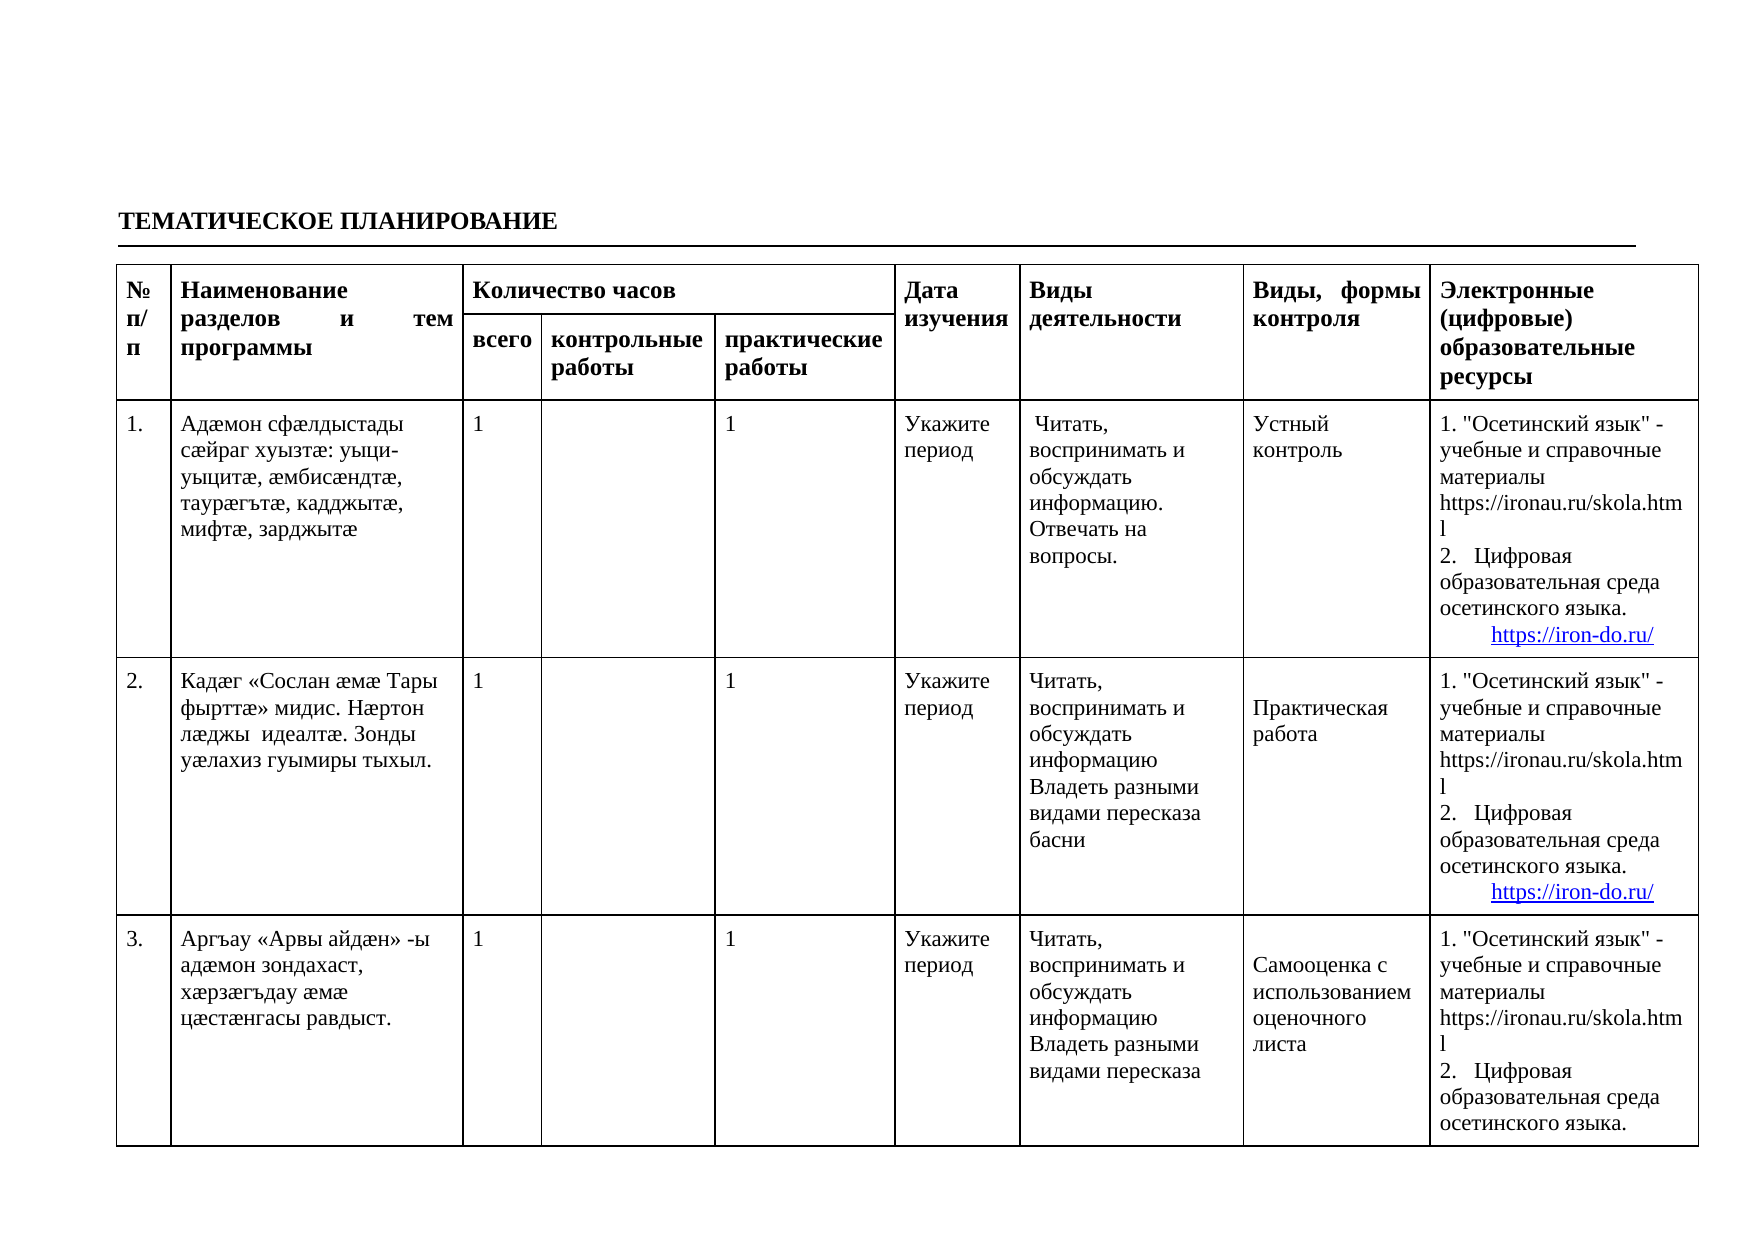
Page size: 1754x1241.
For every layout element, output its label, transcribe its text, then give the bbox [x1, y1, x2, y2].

table_cell Устный контроль [1244, 401, 1429, 657]
table_cell 1 [464, 916, 541, 1145]
table_cell [542, 916, 714, 1145]
table_cell 1 [464, 401, 541, 657]
table_cell Читать, воспринимать и обсуждать информацию Владеть разными видами пересказа басни [1021, 658, 1243, 914]
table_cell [1021, 916, 1243, 1145]
table_cell 1 [464, 658, 541, 914]
table_cell Укажите период [896, 658, 1019, 914]
table_cell 2. [117, 658, 170, 914]
table_cell 1. [117, 401, 170, 657]
table_cell 1 [716, 916, 894, 1145]
table_cell Укажите период [896, 401, 1019, 657]
table_cell Укажите период [896, 916, 1019, 1145]
table_cell Читать, воспринимать и обсуждать информацию. Отвечать на вопросы. [1021, 401, 1243, 657]
table_header Количество часов [464, 265, 894, 313]
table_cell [1431, 916, 1698, 1145]
table_cell 1 [716, 658, 894, 914]
table_cell контрольные работы [542, 315, 714, 399]
table_cell Адæмон сфæлдыстады сæйраг хуызтæ: уыци-уыцитæ, æмбисæндтæ, таурæгътæ, кадджытæ, мифтæ, зарджытæ [172, 401, 462, 657]
table_cell практические работы [716, 315, 894, 399]
table_header Виды, формы контроля [1244, 265, 1429, 399]
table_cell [1244, 916, 1429, 1145]
table_header Наименование разделов и тем программы [172, 265, 462, 399]
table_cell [172, 916, 462, 1145]
table_cell Практическая работа [1244, 658, 1429, 914]
table_header Электронные (цифровые) образовательные ресурсы [1431, 265, 1698, 399]
table_cell [542, 401, 714, 657]
table_cell [542, 658, 714, 914]
table_cell Кадæг «Сослан æмæ Тары фырттæ» мидис. Нæртон лæджы идеалтæ. Зонды уæлахиз гуымиры тыхыл. [172, 658, 462, 914]
table_cell 3. [117, 916, 170, 1145]
table_header Дата изучения [896, 265, 1019, 399]
text ТЕМАТИЧЕСКОЕ ПЛАНИРОВАНИЕ [118, 206, 1636, 245]
table_cell 1 [716, 401, 894, 657]
table_header Виды деятельности [1021, 265, 1243, 399]
table_cell всего [464, 315, 541, 399]
table_header № п/п [117, 265, 170, 399]
